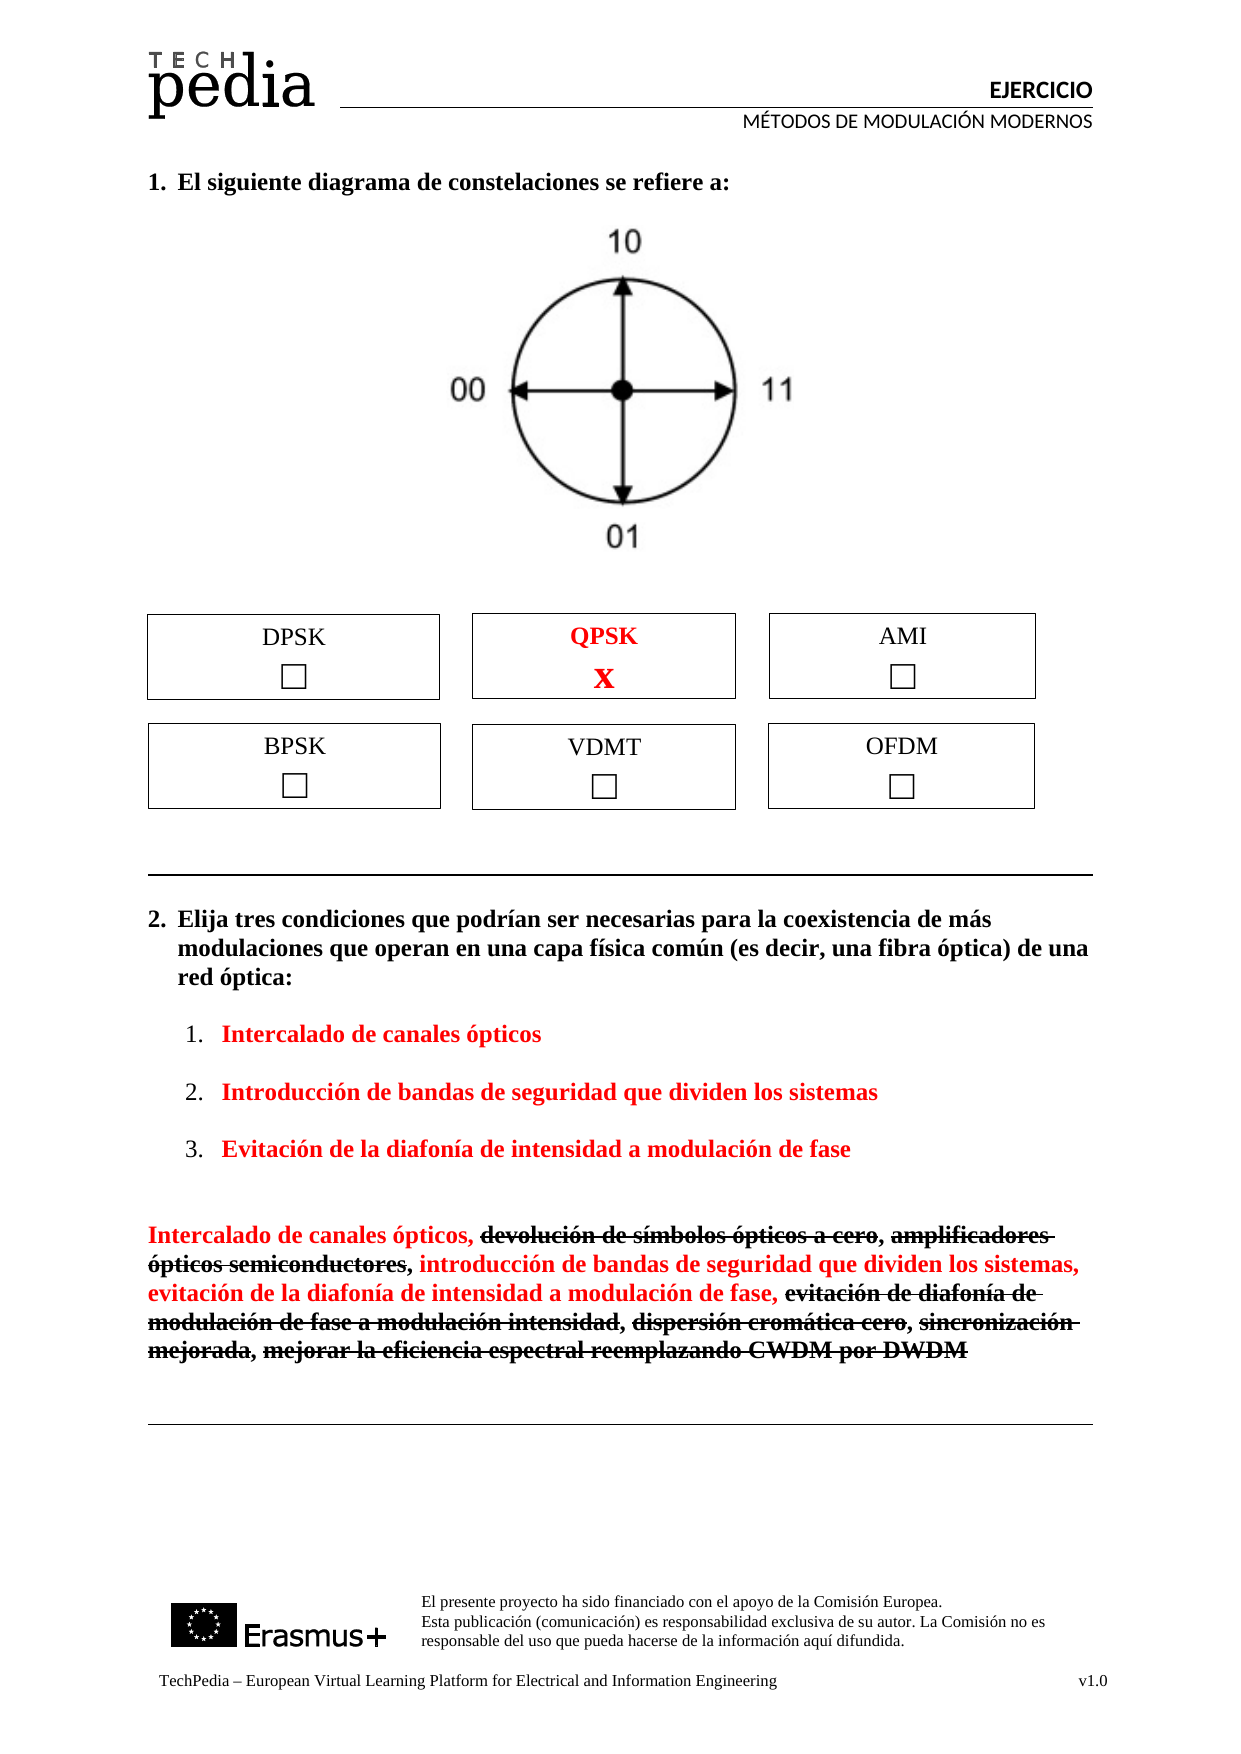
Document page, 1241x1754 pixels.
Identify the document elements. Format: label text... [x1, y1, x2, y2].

text Elija tres condiciones que podrían ser necesarias para la coexistencia de más modulaciones que operan en una capa física común (es decir, una fibra óptica) de una red óptica: [148, 904, 1093, 991]
picture [446, 225, 795, 557]
text El siguiente diagrama de constelaciones se refiere a: [148, 167, 1093, 196]
text Intercalado de canales ópticos, devolución de símbolos ópticos a cero, amplificadores ópticos semiconductores, introducción de bandas de seguridad que dividen los sistemas, evitación de la diafonía de intensidad a modulación de fase, evitación de diafonía de modulación de fase a modulación intensidad, dispersión cromática cero, sincronización mejorada, mejorar la eficiencia espectral reemplazando CWDM por DWDM [148, 1221, 1093, 1364]
text 1. Intercalado de canales ópticos [185, 1019, 1093, 1048]
text 3. Evitación de la diafonía de intensidad a modulación de fase [185, 1134, 1093, 1163]
text 2. Introducción de bandas de seguridad que dividen los sistemas [185, 1077, 1093, 1106]
